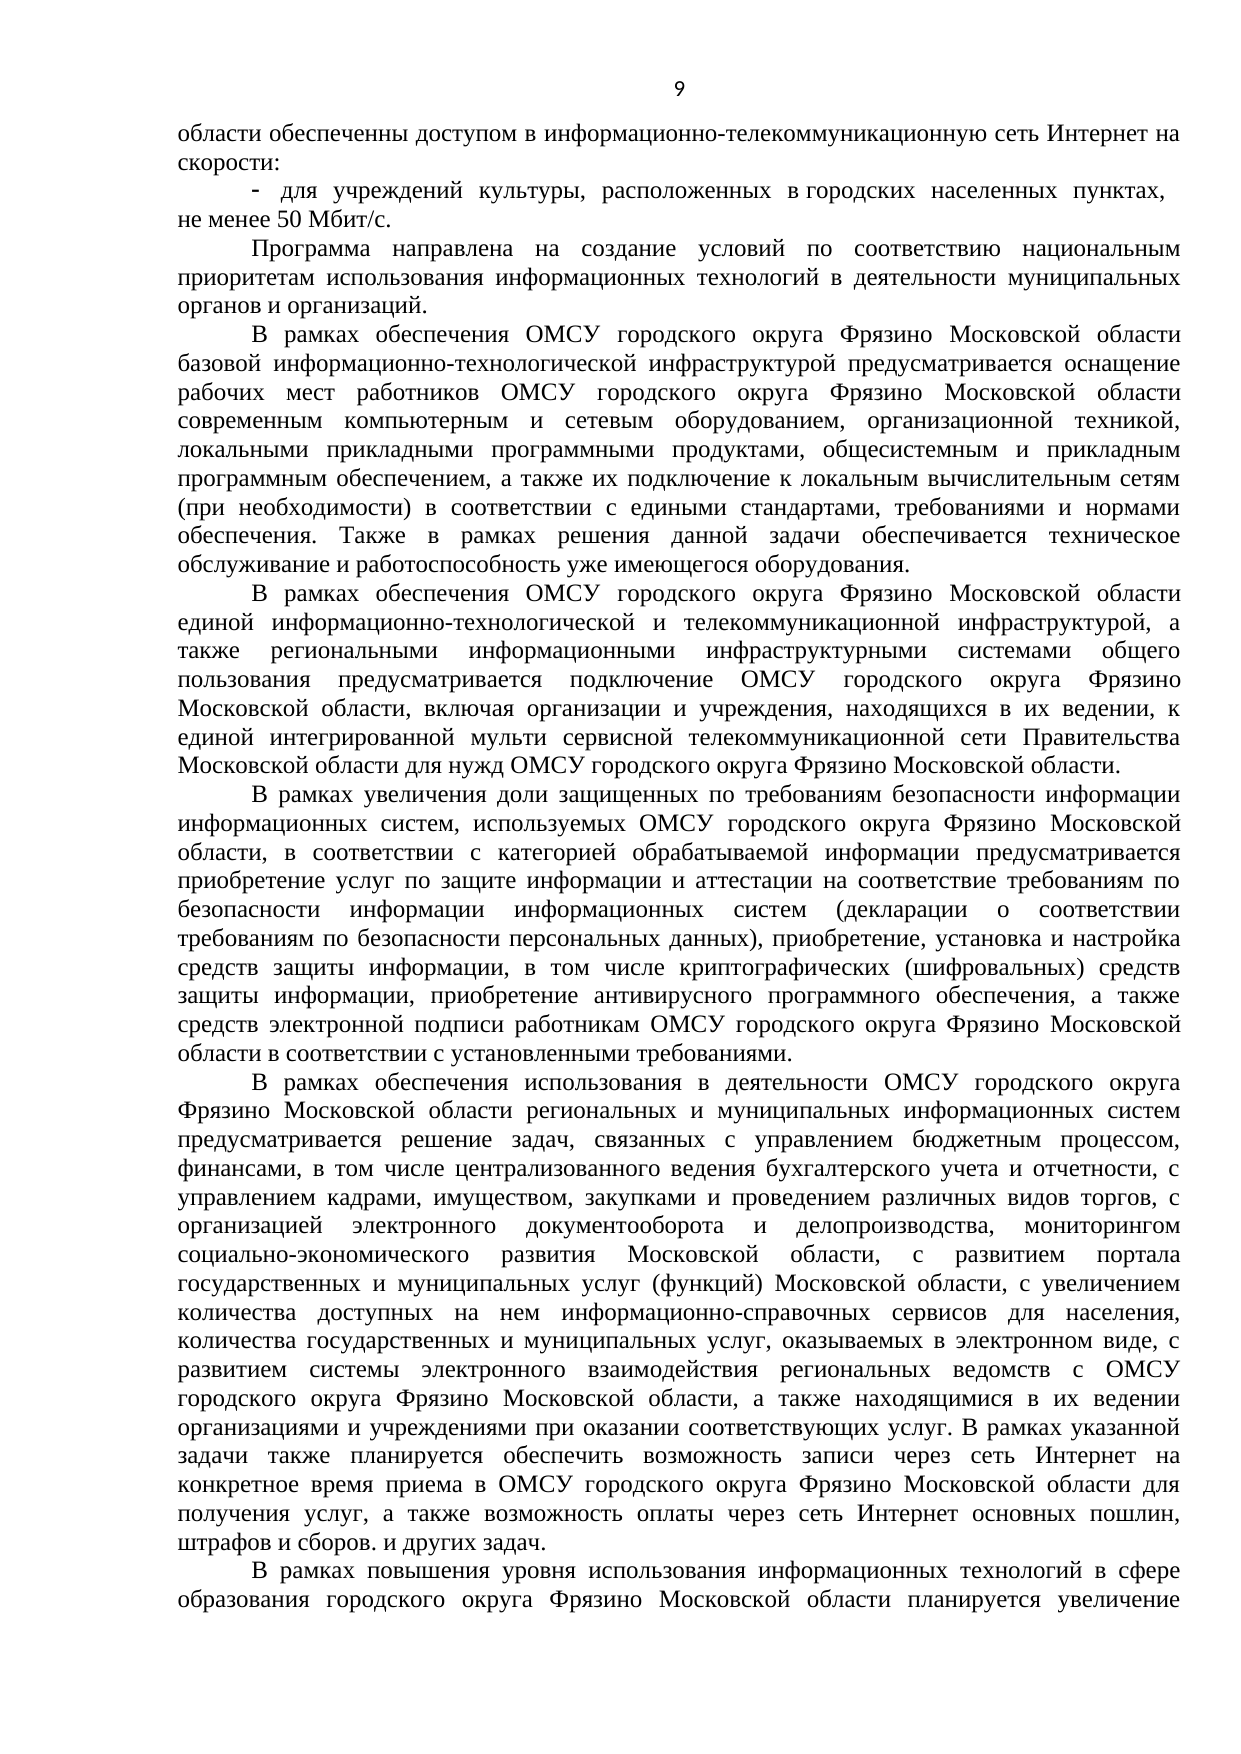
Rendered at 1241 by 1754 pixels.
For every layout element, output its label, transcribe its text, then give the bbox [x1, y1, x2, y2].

list Программа направлена на создание условий по соответствию национальным приоритетам использования информационных технологий в деятельности муниципальных органов и организаций. [177, 233, 1181, 319]
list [177, 118, 1181, 176]
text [177, 1556, 1181, 1613]
text В рамках увеличения доли защищенных по требованиям безопасности информации информационных систем, используемых ОМСУ городского округа Фрязино Московской области, в соответствии с категорией обрабатываемой информации предусматривается приобретение услуг по защите информации и аттестации на соответствие требованиям по безопасности информации информационных систем (декларации о соответствии требованиям по безопасности персональных данных), приобретение, установка и настройка средств защиты информации, в том числе криптографических (шифровальных) средств защиты информации, приобретение антивирусного программного обеспечения, а также средств электронной подписи работникам ОМСУ городского округа Фрязино Московской области в соответствии с установленными требованиями. [177, 779, 1181, 1067]
text В рамках обеспечения ОМСУ городского округа Фрязино Московской области базовой информационно-технологической инфраструктурой предусматривается оснащение рабочих мест работников ОМСУ городского округа Фрязино Московской области современным компьютерным и сетевым оборудованием, организационной техникой, локальными прикладными программными продуктами, общесистемным и прикладным программным обеспечением, а также их подключение к локальным вычислительным сетям (при необходимости) в соответствии с едиными стандартами, требованиями и нормами обеспечения. Также в рамках решения данной задачи обеспечивается техническое обслуживание и работоспособность уже имеющегося оборудования. [177, 319, 1181, 578]
list для учреждений культуры, расположенных в городских населенных пунктах, не менее 50 Мбит/с. [177, 176, 1181, 233]
text В рамках обеспечения использования в деятельности ОМСУ городского округа Фрязино Московской области региональных и муниципальных информационных систем предусматривается решение задач, связанных с управлением бюджетным процессом, финансами, в том числе централизованного ведения бухгалтерского учета и отчетности, с управлением кадрами, имуществом, закупками и проведением различных видов торгов, с организацией электронного документооборота и делопроизводства, мониторингом социально-экономического развития Московской области, с развитием портала государственных и муниципальных услуг (функций) Московской области, с увеличением количества доступных на нем информационно-справочных сервисов для населения, количества государственных и муниципальных услуг, оказываемых в электронном виде, с развитием системы электронного взаимодействия региональных ведомств с ОМСУ городского округа Фрязино Московской области, а также находящимися в их ведении организациями и учреждениями при оказании соответствующих услуг. В рамках указанной задачи также планируется обеспечить возможность записи через сеть Интернет на конкретное время приема в ОМСУ городского округа Фрязино Московской области для получения услуг, а также возможность оплаты через сеть Интернет основных пошлин, штрафов и сборов. и других задач. [177, 1067, 1181, 1556]
text В рамках обеспечения ОМСУ городского округа Фрязино Московской области единой информационно-технологической и телекоммуникационной инфраструктурой, а также региональными информационными инфраструктурными системами общего пользования предусматривается подключение ОМСУ городского округа Фрязино Московской области, включая организации и учреждения, находящихся в их ведении, к единой интегрированной мульти сервисной телекоммуникационной сети Правительства Московской области для нужд ОМСУ городского округа Фрязино Московской области. [177, 578, 1181, 779]
